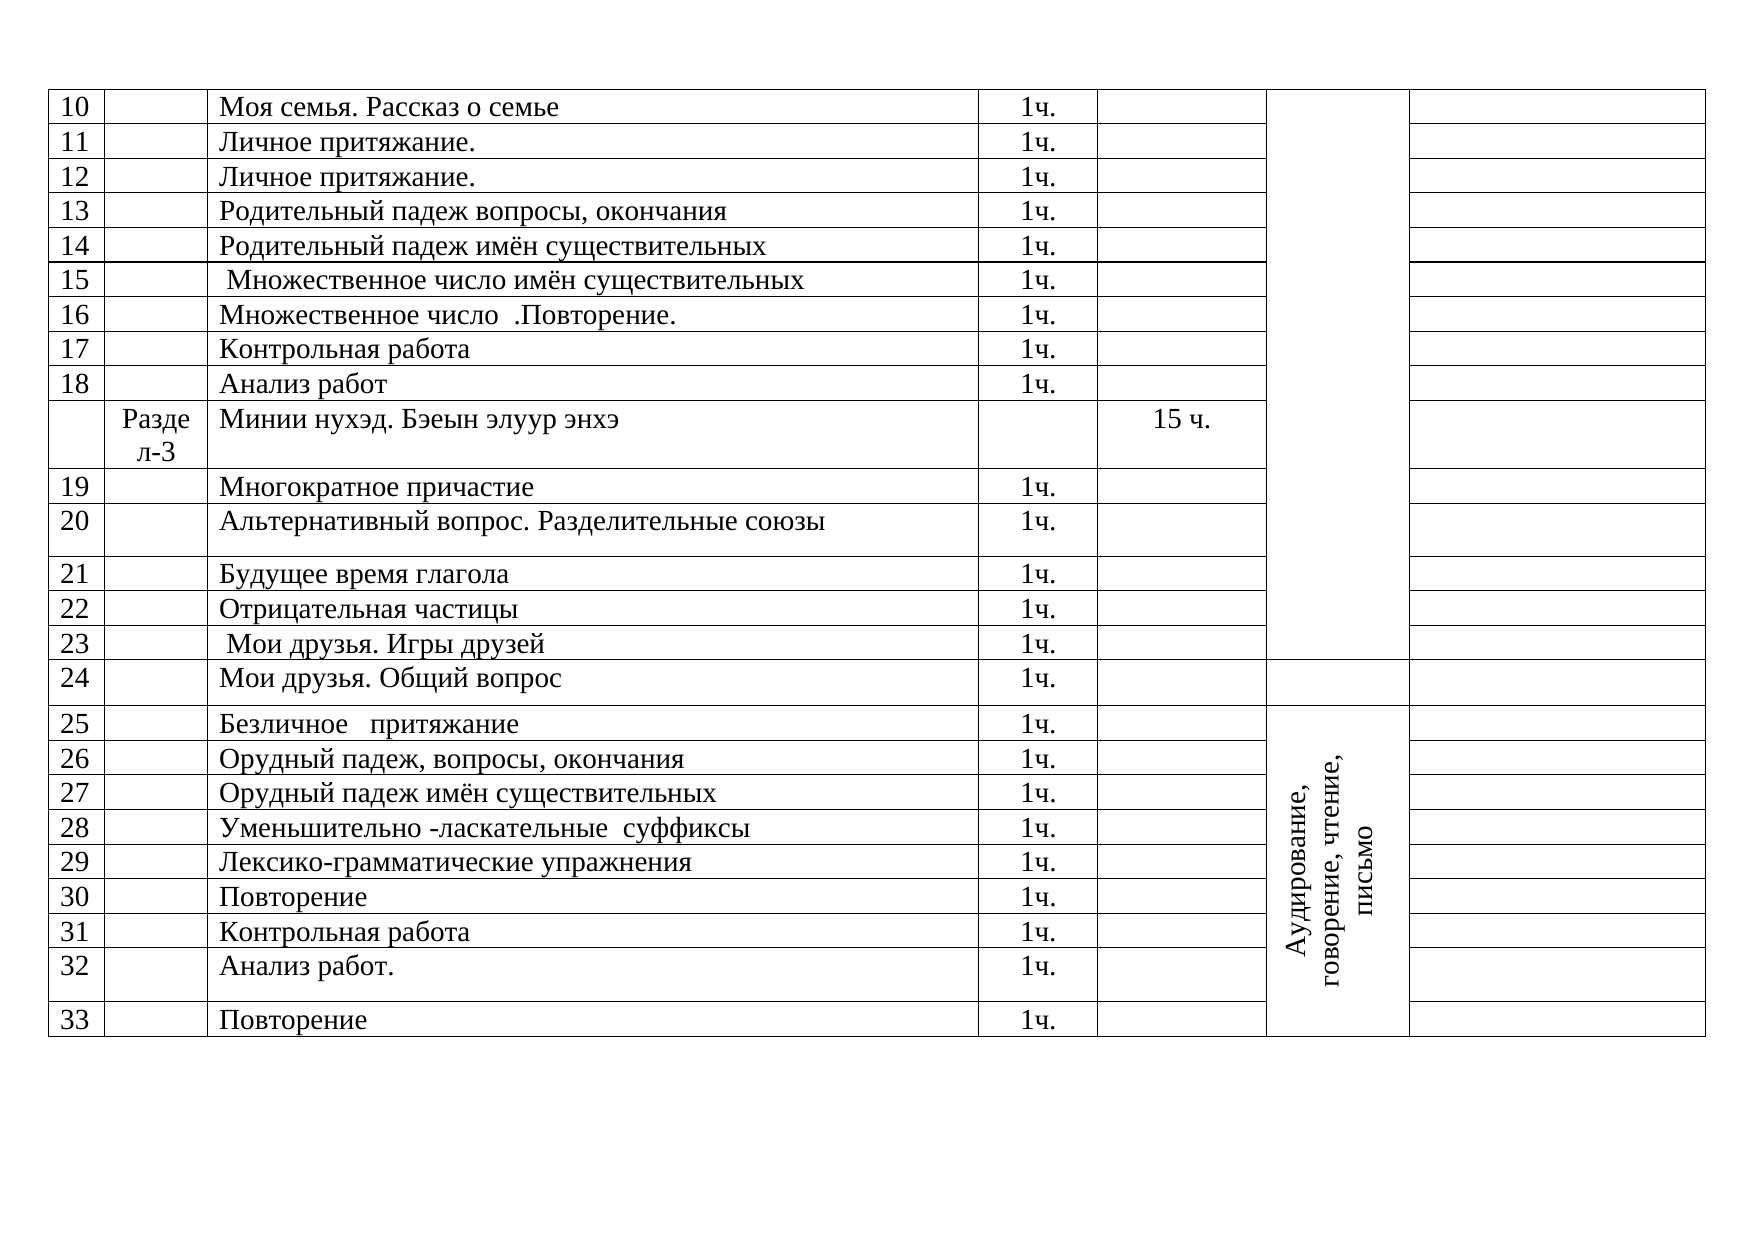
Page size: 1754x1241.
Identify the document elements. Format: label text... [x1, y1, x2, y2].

table_cell 16 [49, 297, 104, 331]
table_cell [1098, 845, 1266, 878]
table_cell Анализ работ [208, 366, 978, 400]
table_cell [1410, 810, 1705, 843]
table_cell [105, 706, 207, 740]
table_cell [105, 124, 207, 158]
table_cell Раздел-3 [105, 401, 207, 468]
table_cell [1098, 810, 1266, 843]
table_cell [1410, 775, 1705, 809]
table_cell Личное притяжание. [208, 159, 978, 192]
table_cell [1410, 706, 1705, 740]
table_cell 1ч. [979, 469, 1097, 502]
table_cell [105, 914, 207, 947]
table_cell 11 [49, 124, 104, 158]
table_cell 1ч. [979, 775, 1097, 809]
table_cell 1ч. [979, 90, 1097, 123]
table_cell 30 [49, 879, 104, 913]
table_cell [1098, 1002, 1266, 1036]
table_cell 19 [49, 469, 104, 502]
table_cell 25 [49, 706, 104, 740]
table_cell 1ч. [979, 845, 1097, 878]
table_cell [1410, 228, 1705, 261]
table_cell [1410, 660, 1705, 705]
table_cell [1410, 159, 1705, 192]
table_cell [1410, 366, 1705, 400]
table_cell [1098, 469, 1266, 502]
table_cell [105, 159, 207, 192]
table_cell [1098, 90, 1266, 123]
table_cell 29 [49, 845, 104, 878]
table_cell [1410, 591, 1705, 625]
table_cell 1ч. [979, 124, 1097, 158]
table_cell [105, 366, 207, 400]
table_cell [1098, 948, 1266, 1001]
table_cell [105, 879, 207, 913]
table_cell 1ч. [979, 159, 1097, 192]
table_cell [1410, 469, 1705, 502]
table_cell [1098, 159, 1266, 192]
table_cell [1098, 366, 1266, 400]
table_cell Минии нухэд. Бэеын элуур энхэ [208, 401, 978, 468]
table_cell [1098, 660, 1266, 705]
table_cell [105, 557, 207, 590]
table_cell [105, 591, 207, 625]
table_cell Родительный падеж вопросы, окончания [208, 193, 978, 227]
table_cell 14 [49, 228, 104, 261]
table_cell [105, 660, 207, 705]
table_cell Лексико-грамматические упражнения [208, 845, 978, 878]
table_cell 1ч. [979, 948, 1097, 1001]
table_cell Мои друзья. Общий вопрос [208, 660, 978, 705]
table_cell [1098, 626, 1266, 659]
table_cell [1098, 332, 1266, 365]
table_cell 13 [49, 193, 104, 227]
table_cell Альтернативный вопрос. Разделительные союзы [208, 504, 978, 556]
table_cell 1ч. [979, 879, 1097, 913]
table_cell [1410, 124, 1705, 158]
table_cell [1098, 228, 1266, 261]
table_cell Анализ работ. [208, 948, 978, 1001]
table_cell [1098, 741, 1266, 774]
table_cell 1ч. [979, 591, 1097, 625]
table_cell 23 [49, 626, 104, 659]
table_cell [1410, 90, 1705, 123]
table_cell [1098, 124, 1266, 158]
table_cell [1410, 193, 1705, 227]
table_cell Орудный падеж имён существительных [208, 775, 978, 809]
table_cell 1ч. [979, 332, 1097, 365]
table_cell [105, 810, 207, 843]
table_cell Будущее время глагола [208, 557, 978, 590]
table_cell 1ч. [979, 557, 1097, 590]
table_cell Безличное притяжание [208, 706, 978, 740]
table_cell 33 [49, 1002, 104, 1036]
table_cell [1098, 263, 1266, 296]
table_cell Контрольная работа [208, 914, 978, 947]
table_cell [1410, 557, 1705, 590]
table_cell [105, 263, 207, 296]
table_cell Мои друзья. Игры друзей [208, 626, 978, 659]
table_cell [1098, 775, 1266, 809]
table_cell [1410, 297, 1705, 331]
table_cell 1ч. [979, 193, 1097, 227]
table_cell [105, 948, 207, 1001]
table_cell 32 [49, 948, 104, 1001]
table_cell Уменьшительно -ласкательные суффиксы [208, 810, 978, 843]
table_cell [1410, 504, 1705, 556]
table_cell [1098, 914, 1266, 947]
table_cell 28 [49, 810, 104, 843]
table_cell 20 [49, 504, 104, 556]
table_cell 24 [49, 660, 104, 705]
table_cell Повторение [208, 1002, 978, 1036]
table_cell [1267, 660, 1409, 705]
table_cell [105, 228, 207, 261]
table_cell 15 ч. [1098, 401, 1266, 468]
table_cell 12 [49, 159, 104, 192]
table_cell [1098, 557, 1266, 590]
table_cell [1410, 626, 1705, 659]
table_cell [105, 193, 207, 227]
table_cell Аудирование, говорение, чтение, письмо [1267, 706, 1409, 1036]
table_cell 1ч. [979, 263, 1097, 296]
table_cell [1410, 401, 1705, 468]
table_cell [105, 504, 207, 556]
table_cell 1ч. [979, 660, 1097, 705]
table_cell 1ч. [979, 228, 1097, 261]
table_cell 18 [49, 366, 104, 400]
table_cell Отрицательная частицы [208, 591, 978, 625]
table_cell Орудный падеж, вопросы, окончания [208, 741, 978, 774]
table_cell Родительный падеж имён существительных [208, 228, 978, 261]
table_cell 1ч. [979, 626, 1097, 659]
table_cell [1098, 193, 1266, 227]
table_cell 26 [49, 741, 104, 774]
table_cell [1098, 297, 1266, 331]
table_cell 17 [49, 332, 104, 365]
table_cell 1ч. [979, 741, 1097, 774]
table_cell [1098, 879, 1266, 913]
table_cell 21 [49, 557, 104, 590]
table_cell 1ч. [979, 297, 1097, 331]
table_cell Множественное число .Повторение. [208, 297, 978, 331]
table_cell [105, 775, 207, 809]
table_cell 22 [49, 591, 104, 625]
table_cell 1ч. [979, 810, 1097, 843]
table_cell 1ч. [979, 914, 1097, 947]
table_cell [1098, 591, 1266, 625]
table_cell Моя семья. Рассказ о семье [208, 90, 978, 123]
table_cell [105, 626, 207, 659]
table_cell 10 [49, 90, 104, 123]
table_cell [105, 1002, 207, 1036]
table_cell [1410, 263, 1705, 296]
table_cell [105, 469, 207, 502]
table_cell [105, 297, 207, 331]
table_cell Повторение [208, 879, 978, 913]
table_cell 27 [49, 775, 104, 809]
table_cell Контрольная работа [208, 332, 978, 365]
table_cell [105, 90, 207, 123]
table_cell Личное притяжание. [208, 124, 978, 158]
table_cell [979, 401, 1097, 468]
table_cell Множественное число имён существительных [208, 263, 978, 296]
table_cell [1410, 914, 1705, 947]
table_cell [105, 332, 207, 365]
table_cell 1ч. [979, 706, 1097, 740]
table_cell 15 [49, 263, 104, 296]
table_cell [1410, 879, 1705, 913]
table_cell [1410, 332, 1705, 365]
table_cell 31 [49, 914, 104, 947]
table_cell 1ч. [979, 1002, 1097, 1036]
table_cell [1410, 741, 1705, 774]
table_cell Многократное причастие [208, 469, 978, 502]
table_cell 1ч. [979, 366, 1097, 400]
table_cell [1098, 504, 1266, 556]
table_cell [1098, 706, 1266, 740]
table_cell [1410, 845, 1705, 878]
table_cell [49, 401, 104, 468]
table_cell [105, 845, 207, 878]
table_cell [1410, 948, 1705, 1001]
table_cell 1ч. [979, 504, 1097, 556]
table_cell [105, 741, 207, 774]
table_cell [1410, 1002, 1705, 1036]
